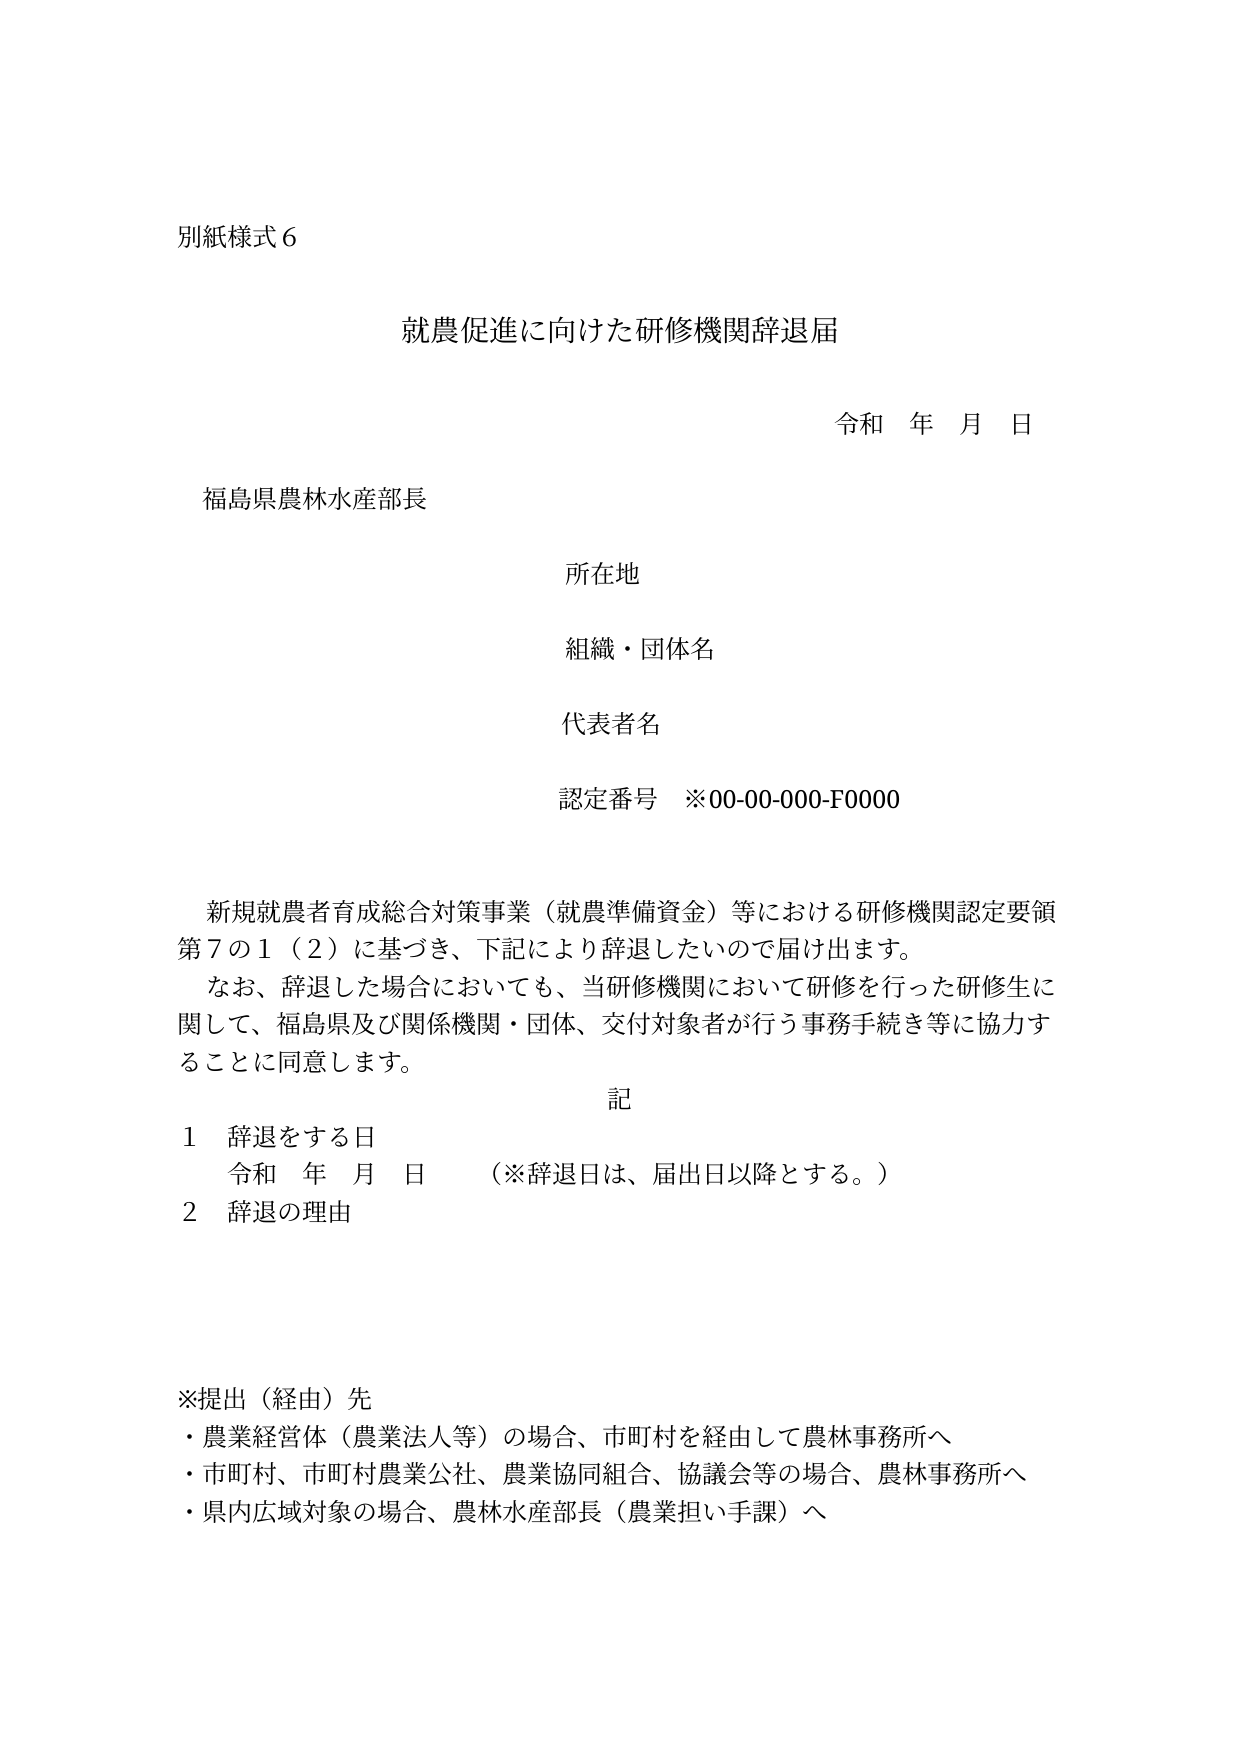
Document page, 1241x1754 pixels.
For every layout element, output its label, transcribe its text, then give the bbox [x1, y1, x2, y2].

text 認定番号 ※00-00-000-F0000 [199, 779, 900, 817]
text ２ 辞退の理由 [177, 1192, 1063, 1229]
text 令和 年 月 日 （※辞退日は、届出日以降とする。） [177, 1154, 1063, 1192]
text 新規就農者育成総合対策事業（就農準備資金）等における研修機関認定要領第７の１（２）に基づき、下記により辞退したいので届け出ます。 [177, 892, 1063, 967]
text ※提出（経由）先 [177, 1379, 1063, 1417]
text なお、辞退した場合においても、当研修機関において研修を行った研修生に関して、福島県及び関係機関・団体、交付対象者が行う事務手続き等に協力することに同意します。 [177, 967, 1063, 1079]
text 代表者名 [199, 704, 988, 742]
text 組織・団体名 [177, 629, 963, 667]
text ・農業経営体（農業法人等）の場合、市町村を経由して農林事務所へ [177, 1417, 1063, 1454]
text 所在地 [177, 554, 1063, 592]
text 令和 年 月 日 [177, 404, 1034, 442]
text 福島県農林水産部長 [177, 479, 1063, 517]
text ・県内広域対象の場合、農林水産部長（農業担い手課）へ [177, 1492, 1063, 1529]
text ・市町村、市町村農業公社、農業協同組合、協議会等の場合、農林事務所へ [177, 1454, 1063, 1492]
text １ 辞退をする日 [177, 1117, 1063, 1154]
text 就農促進に向けた研修機関辞退届 [177, 292, 1063, 367]
text 記 [177, 1079, 1063, 1117]
text 別紙様式６ [177, 217, 1063, 254]
